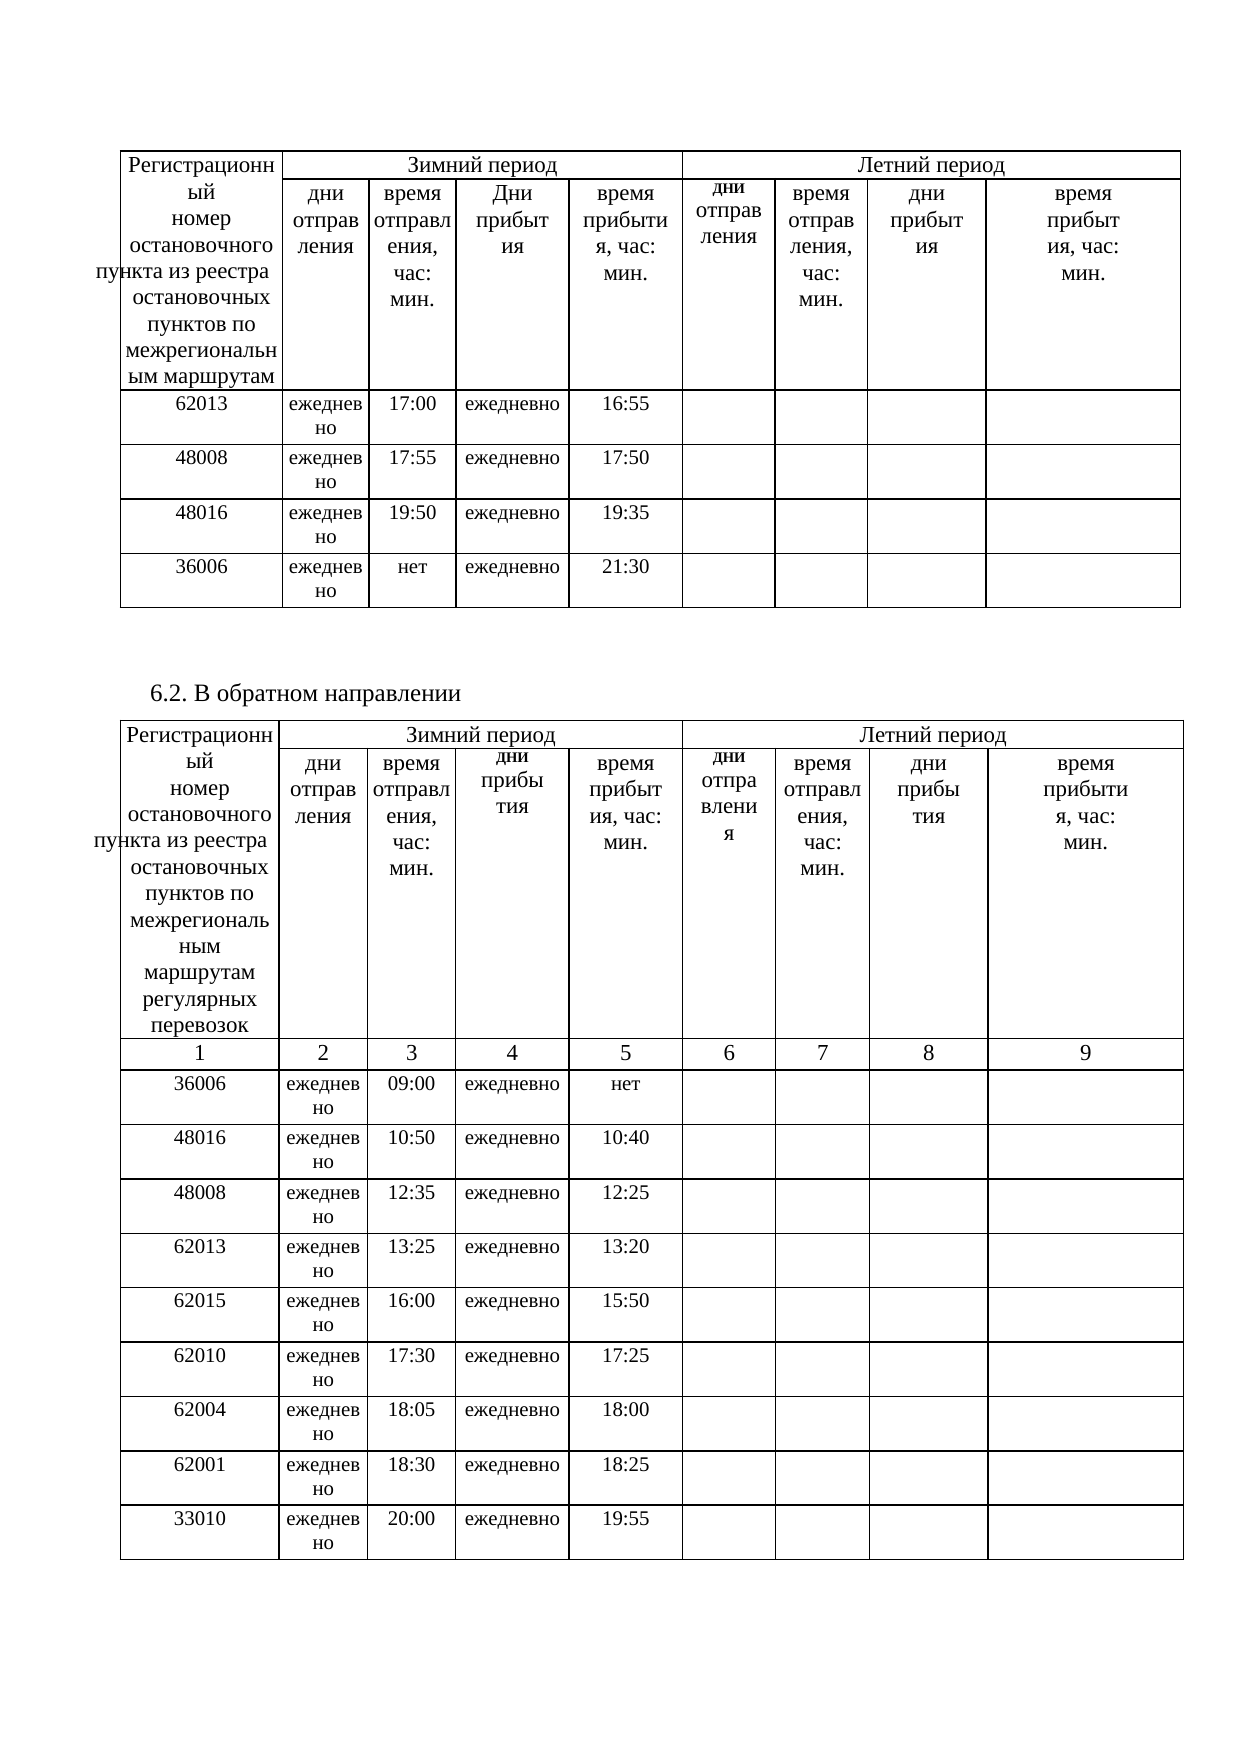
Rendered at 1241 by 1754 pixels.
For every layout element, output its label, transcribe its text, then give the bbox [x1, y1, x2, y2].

table_cell [870, 1288, 987, 1341]
table_cell 62013 [121, 391, 282, 444]
table_cell ежедневно [456, 1452, 568, 1504]
table_cell [683, 500, 774, 552]
table_cell 13:20 [570, 1234, 682, 1287]
table_cell 62010 [121, 1343, 278, 1396]
table_cell 48016 [121, 500, 282, 552]
table_cell [987, 445, 1180, 498]
table_cell [989, 1343, 1183, 1396]
table_cell 48008 [121, 445, 282, 498]
table_cell 62001 [121, 1452, 278, 1504]
table_cell [989, 1234, 1183, 1287]
table_cell [870, 1452, 987, 1504]
table_cell ежедневно [280, 1071, 367, 1124]
table_cell [989, 1071, 1183, 1124]
table_cell время прибыт ия, час: мин. [570, 749, 682, 1037]
table_cell ежедневно [456, 1180, 568, 1232]
table_cell [870, 1506, 987, 1559]
table_cell дни отправ ления [280, 749, 367, 1037]
table_cell [683, 391, 774, 444]
table_cell ДНИ отпра влени я [683, 749, 775, 1037]
table_cell 10:50 [368, 1125, 455, 1178]
table_cell ежедневно [280, 1397, 367, 1450]
table_header Зимний период [280, 721, 682, 747]
table_cell [987, 500, 1180, 552]
table_cell время прибыти я, час: мин. [989, 749, 1183, 1037]
table_cell ДНИ отправ ления [683, 180, 774, 389]
table_header Летний период [683, 721, 1183, 747]
table_cell ДНИ прибы тия [456, 749, 568, 1037]
table_header Регистрационный номер остановочного пункта из реестра остановочных пунктов по межрегиональным маршрутам регулярных перевозок [121, 721, 278, 1037]
table_cell [683, 1506, 775, 1559]
table_cell [776, 1397, 869, 1450]
table_cell [868, 445, 985, 498]
table_cell [989, 1397, 1183, 1450]
table_cell ежедневно [457, 445, 568, 498]
table_cell 19:35 [570, 500, 682, 552]
table_cell 6 [683, 1039, 775, 1069]
table_header Летний период [683, 152, 1180, 178]
table_cell 19:55 [570, 1506, 682, 1559]
table_cell время отправ ления, час: мин. [776, 180, 867, 389]
table_cell [776, 500, 867, 552]
table_cell [683, 554, 774, 607]
table_cell ежедневно [280, 1343, 367, 1396]
table_cell время отправл ения, час: мин. [368, 749, 455, 1037]
table_cell 9 [989, 1039, 1183, 1069]
table_cell [989, 1506, 1183, 1559]
table_cell 1 [121, 1039, 278, 1069]
table_cell [776, 1125, 869, 1178]
table_cell нет [370, 554, 455, 607]
table_cell [989, 1180, 1183, 1232]
table_cell время отправл ения, час: мин. [370, 180, 455, 389]
table_cell 4 [456, 1039, 568, 1069]
table_cell 36006 [121, 1071, 278, 1124]
table_cell [776, 1071, 869, 1124]
table_cell 16:00 [368, 1288, 455, 1341]
table_cell дни отправ ления [283, 180, 368, 389]
table_cell [989, 1288, 1183, 1341]
table_cell [683, 1071, 775, 1124]
table_cell [987, 391, 1180, 444]
table_cell [683, 445, 774, 498]
table_cell ежедневно [283, 500, 368, 552]
table_cell 17:25 [570, 1343, 682, 1396]
table_cell ежедневно [456, 1288, 568, 1341]
table_cell 16:55 [570, 391, 682, 444]
table_cell 12:35 [368, 1180, 455, 1232]
table_cell [683, 1125, 775, 1178]
table_cell 18:05 [368, 1397, 455, 1450]
table_cell 18:00 [570, 1397, 682, 1450]
table_cell 12:25 [570, 1180, 682, 1232]
table_cell [683, 1288, 775, 1341]
table_cell 17:50 [570, 445, 682, 498]
table_cell 09:00 [368, 1071, 455, 1124]
table_cell ежедневно [456, 1506, 568, 1559]
table_cell Дни прибыт ия [457, 180, 568, 389]
table_cell 48016 [121, 1125, 278, 1178]
table_cell 18:30 [368, 1452, 455, 1504]
table_cell дни прибыт ия [868, 180, 985, 389]
table_cell 62013 [121, 1234, 278, 1287]
table_cell [683, 1343, 775, 1396]
table_cell [683, 1180, 775, 1232]
table_cell [776, 554, 867, 607]
table_cell [868, 554, 985, 607]
table_cell [868, 500, 985, 552]
table_cell ежедневно [280, 1180, 367, 1232]
table_cell ежедневно [280, 1288, 367, 1341]
table_cell 15:50 [570, 1288, 682, 1341]
table_cell 17:00 [370, 391, 455, 444]
table_cell 5 [570, 1039, 682, 1069]
table_cell [776, 1452, 869, 1504]
table_cell 62015 [121, 1288, 278, 1341]
table_cell 36006 [121, 554, 282, 607]
table_cell ежедневно [280, 1506, 367, 1559]
table_cell ежедневно [456, 1343, 568, 1396]
table_cell 7 [776, 1039, 869, 1069]
table_header Зимний период [283, 152, 682, 178]
table_cell 10:40 [570, 1125, 682, 1178]
table_cell 17:55 [370, 445, 455, 498]
table_cell [870, 1343, 987, 1396]
table_cell [870, 1397, 987, 1450]
table_cell 62004 [121, 1397, 278, 1450]
table_cell [868, 391, 985, 444]
table_cell нет [570, 1071, 682, 1124]
table_cell [683, 1397, 775, 1450]
table_cell 33010 [121, 1506, 278, 1559]
table_cell ежедневно [457, 391, 568, 444]
table_cell ежедневно [283, 554, 368, 607]
table_cell ежедневно [457, 554, 568, 607]
table_cell [870, 1180, 987, 1232]
table_cell 21:30 [570, 554, 682, 607]
table_cell [870, 1234, 987, 1287]
table_cell 18:25 [570, 1452, 682, 1504]
table_cell 2 [280, 1039, 367, 1069]
table_cell время прибыт ия, час: мин. [987, 180, 1180, 389]
table_cell ежедневно [457, 500, 568, 552]
table_cell ежедневно [456, 1234, 568, 1287]
table_cell ежедневно [283, 391, 368, 444]
table_cell [683, 1452, 775, 1504]
table_cell ежедневно [280, 1234, 367, 1287]
table_cell 48008 [121, 1180, 278, 1232]
table_cell [776, 1343, 869, 1396]
table_cell 13:25 [368, 1234, 455, 1287]
table_cell [776, 1288, 869, 1341]
table_cell время отправл ения, час: мин. [776, 749, 869, 1037]
table_header Регистрационный номер остановочного пункта из реестра остановочных пунктов по межрегиональным маршрутам регулярных перевозок [121, 152, 282, 389]
table_cell 17:30 [368, 1343, 455, 1396]
table_cell 20:00 [368, 1506, 455, 1559]
table_cell [989, 1125, 1183, 1178]
table_cell [870, 1071, 987, 1124]
table_cell ежедневно [456, 1397, 568, 1450]
table_cell [776, 445, 867, 498]
table_cell 8 [870, 1039, 987, 1069]
table_cell [776, 1180, 869, 1232]
table_cell [870, 1125, 987, 1178]
table_cell ежедневно [280, 1452, 367, 1504]
table_cell дни прибы тия [870, 749, 987, 1037]
table_cell [683, 1234, 775, 1287]
table_cell [776, 1506, 869, 1559]
table_cell 19:50 [370, 500, 455, 552]
text 6.2. В обратном направлении [150, 678, 1090, 707]
table_cell [776, 1234, 869, 1287]
table_cell время прибыти я, час: мин. [570, 180, 682, 389]
table_cell ежедневно [456, 1125, 568, 1178]
table_cell [987, 554, 1180, 607]
table_cell ежедневно [283, 445, 368, 498]
table_cell [776, 391, 867, 444]
table_cell [989, 1452, 1183, 1504]
table_cell ежедневно [280, 1125, 367, 1178]
table_cell 3 [368, 1039, 455, 1069]
table_cell ежедневно [456, 1071, 568, 1124]
